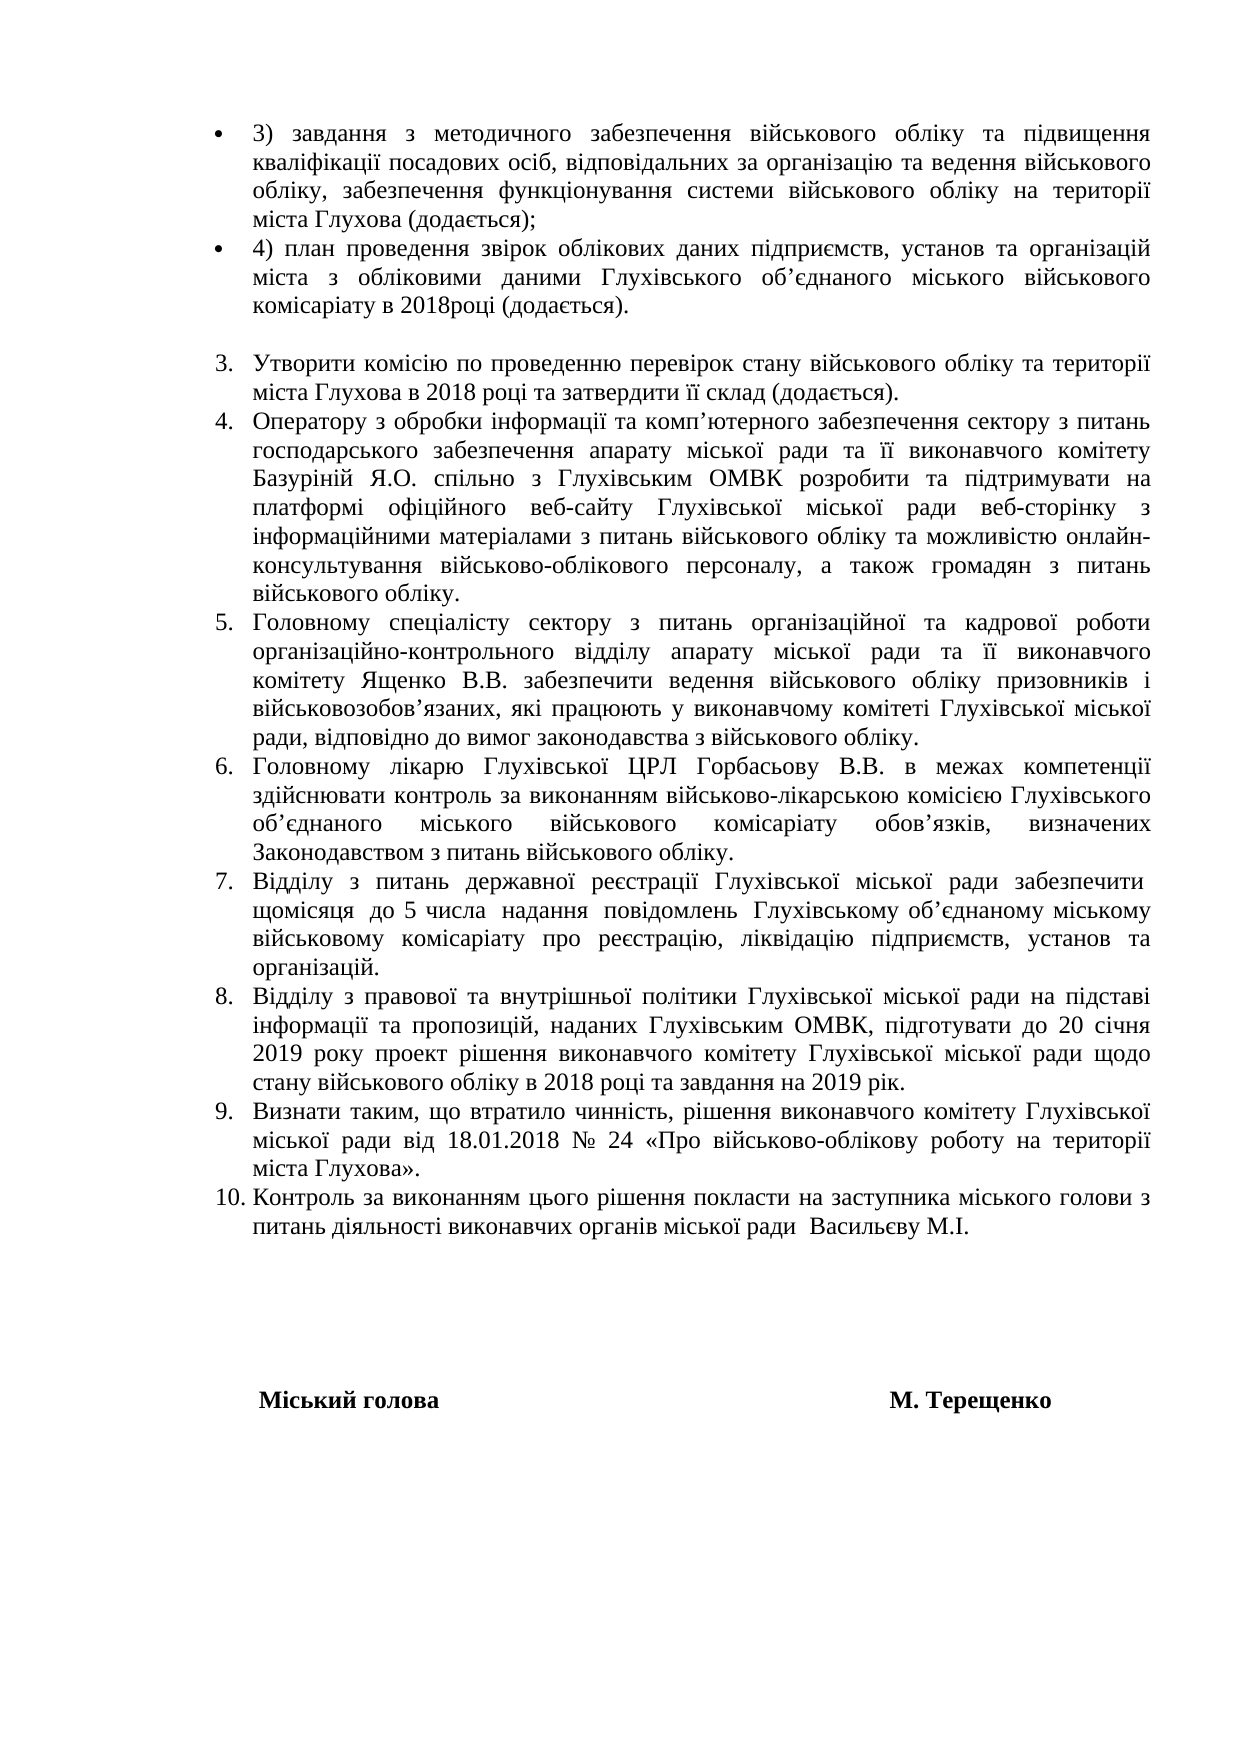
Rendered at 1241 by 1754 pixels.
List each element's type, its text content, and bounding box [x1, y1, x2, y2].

list Визнати таким, що втратило чинність, рішення виконавчого комітету Глухівської міської ради від 18.01.2018 № 24 «Про військово-облікову роботу на території міста Глухова». [215, 1096, 1152, 1182]
list 4) план проведення звірок облікових даних підприємств, установ та організацій міста з обліковими даними Глухівського об’єднаного міського військового комісаріату в 2018році (додається). [215, 233, 1152, 319]
list Утворити комісію по проведенню перевірок стану військового обліку та території міста Глухова в 2018 році та затвердити її склад (додається). [215, 348, 1152, 406]
list Контроль за виконанням цього рішення покласти на заступника міського голови з питань діяльності виконавчих органів міської ради Васильєву М.І. [215, 1182, 1152, 1240]
list Оператору з обробки інформації та комп’ютерного забезпечення сектору з питань господарського забезпечення апарату міської ради та її виконавчого комітету Базуріній Я.О. спільно з Глухівським ОМВК розробити та підтримувати на платформі офіційного веб-сайту Глухівської міської ради веб-сторінку з інформаційними матеріалами з питань військового обліку та можливістю онлайн-консультування військово-облікового персоналу, а також громадян з питань військового обліку. [215, 406, 1152, 607]
list Головному спеціалісту сектору з питань організаційної та кадрової роботи організаційно-контрольного відділу апарату міської ради та її виконавчого комітету Ященко В.В. забезпечити ведення військового обліку призовників і військовозобов’язаних, які працюють у виконавчому комітеті Глухівської міської ради, відповідно до вимог законодавства з військового обліку. [215, 607, 1152, 751]
list Головному лікарю Глухівської ЦРЛ Горбасьову В.В. в межах компетенції здійснювати контроль за виконанням військово-лікарською комісією Глухівського об’єднаного міського військового комісаріату обов’язків, визначених Законодавством з питань військового обліку. [215, 751, 1152, 866]
list Відділу з питань державної реєстрації Глухівської міської ради забезпечити щомісяця до 5 числа надання повідомлень Глухівському об’єднаному міському військовому комісаріату про реєстрацію, ліквідацію підприємств, установ та організацій. [215, 866, 1152, 981]
list Відділу з правової та внутрішньої політики Глухівської міської ради на підставі інформації та пропозицій, наданих Глухівським ОМВК, підготувати до 20 січня 2019 року проект рішення виконавчого комітету Глухівської міської ради щодо стану військового обліку в 2018 році та завдання на 2019 рік. [215, 981, 1152, 1096]
text Міський голова М. Терещенко [177, 1385, 1152, 1413]
list 3) завдання з методичного забезпечення військового обліку та підвищення кваліфікації посадових осіб, відповідальних за організацію та ведення військового обліку, забезпечення функціонування системи військового обліку на території міста Глухова (додається); [215, 118, 1152, 233]
